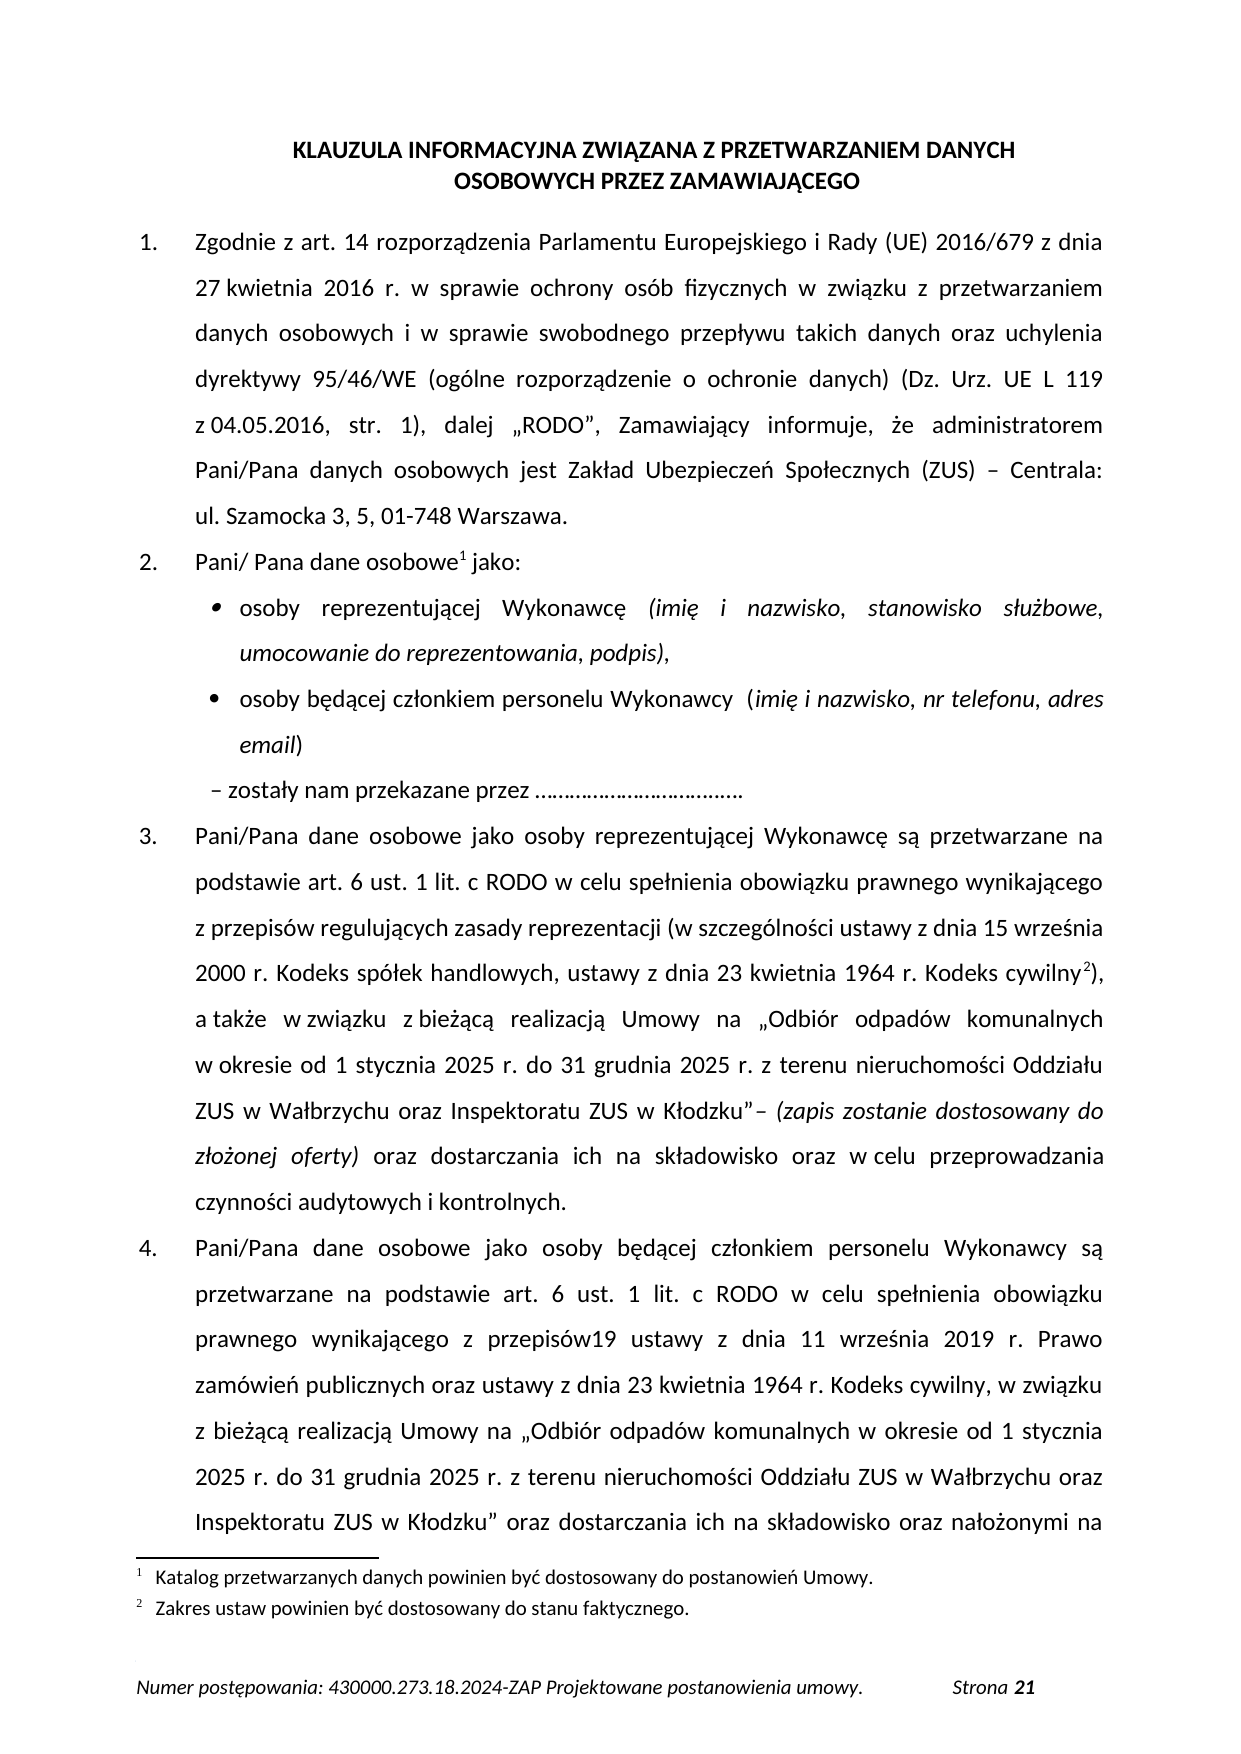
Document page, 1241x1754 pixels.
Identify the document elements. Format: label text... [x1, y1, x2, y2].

text – zostały nam przekazane przez …………………………..…. [136, 775, 1104, 805]
list Pani/ Pana dane osobowe jako: [158, 546, 1104, 577]
list osoby reprezentującej Wykonawcę (imię i nazwisko, stanowisko służbowe, umocowanie do reprezentowania, podpis), [210, 592, 1104, 668]
list Pani/Pana dane osobowe jako osoby reprezentującej Wykonawcę są przetwarzane na podstawie art. 6 ust. 1 lit. c RODO w celu spełnienia obowiązku prawnego wynikającego z przepisów regulujących zasady reprezentacji (w szczególności ustawy z dnia 15 września 2000 r. Kodeks spółek handlowych, ustawy z dnia 23 kwietnia 1964 r. Kodeks cywilny), a także w związku z bieżącą realizacją Umowy na „Odbiór odpadów komunalnych w okresie od 1 stycznia 2025 r. do 31 grudnia 2025 r. z terenu nieruchomości Oddziału ZUS w Wałbrzychu oraz Inspektoratu ZUS w Kłodzku”– (zapis zostanie dostosowany do złożonej oferty) oraz dostarczania ich na składowisko oraz w celu przeprowadzania czynności audytowych i kontrolnych. [157, 820, 1104, 1217]
list osoby będącej członkiem personelu Wykonawcy (imię i nazwisko, nr telefonu, adres email) [210, 683, 1104, 759]
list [157, 1232, 1104, 1537]
text KLAUZULA INFORMACYJNA ZWIĄZANA Z PRZETWARZANIEM DANYCH OSOBOWYCH PRZEZ ZAMAWIAJĄCEGO [210, 134, 1104, 195]
list Zgodnie z art. 14 rozporządzenia Parlamentu Europejskiego i Rady (UE) 2016/679 z dnia 27 kwietnia 2016 r. w sprawie ochrony osób fizycznych w związku z przetwarzaniem danych osobowych i w sprawie swobodnego przepływu takich danych oraz uchylenia dyrektywy 95/46/WE (ogólne rozporządzenie o ochronie danych) (Dz. Urz. UE L 119 z 04.05.2016, str. 1), dalej „RODO”, Zamawiający informuje, że administratorem Pani/Pana danych osobowych jest Zakład Ubezpieczeń Społecznych (ZUS) – Centrala: ul. Szamocka 3, 5, 01-748 Warszawa. [158, 226, 1104, 531]
